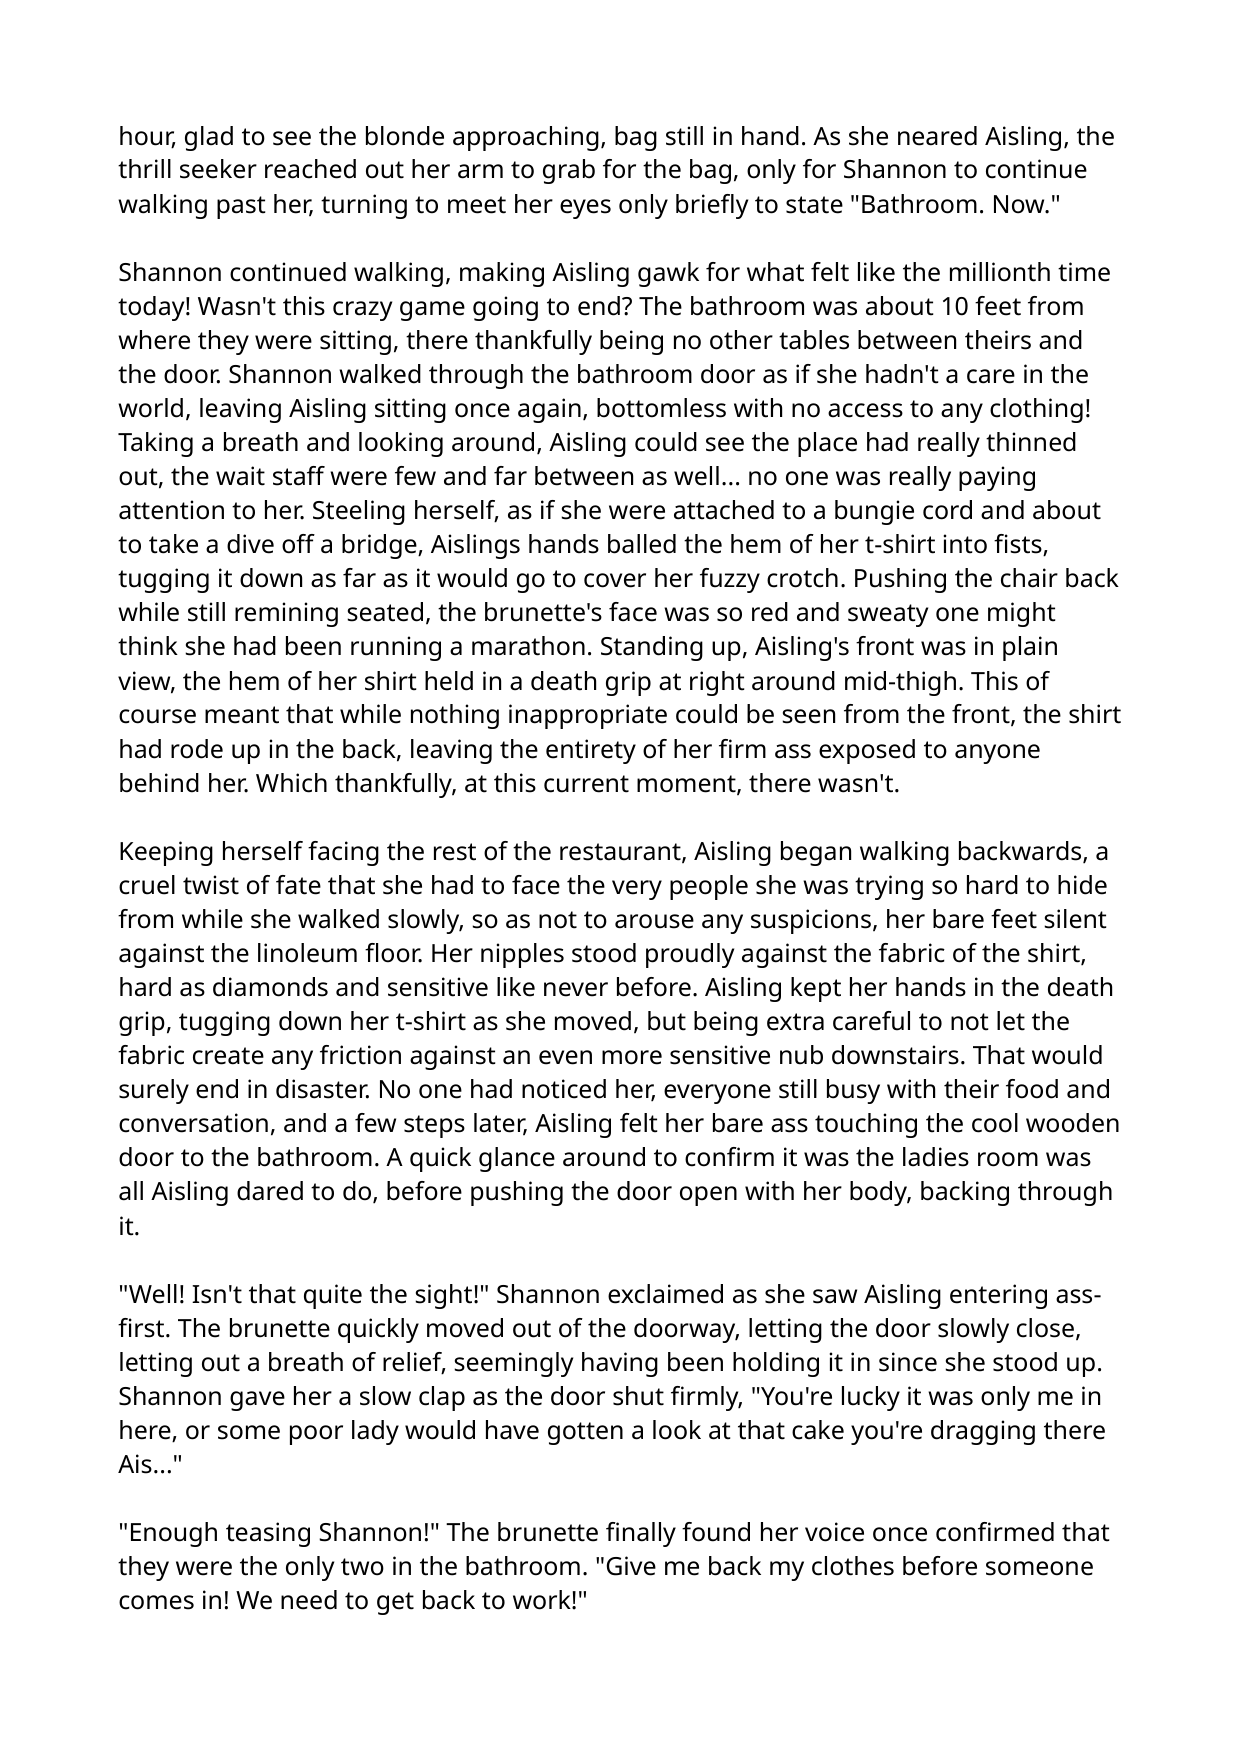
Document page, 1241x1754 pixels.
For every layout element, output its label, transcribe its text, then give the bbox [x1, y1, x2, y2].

text "Well! Isn't that quite the sight!" Shannon exclaimed as she saw Aisling entering ass-first. The brunette quickly moved out of the doorway, letting the door slowly close, letting out a breath of relief, seemingly having been holding it in since she stood up. Shannon gave her a slow clap as the door shut firmly, "You're lucky it was only me in here, or some poor lady would have gotten a look at that cake you're dragging there Ais..." [118, 1276, 1122, 1481]
text Keeping herself facing the rest of the restaurant, Aisling began walking backwards, a cruel twist of fate that she had to face the very people she was trying so hard to hide from while she walked slowly, so as not to arouse any suspicions, her bare feet silent against the linoleum floor. Her nipples stood proudly against the fabric of the shirt, hard as diamonds and sensitive like never before. Aisling kept her hands in the death grip, tugging down her t-shirt as she moved, but being extra careful to not let the fabric create any friction against an even more sensitive nub downstairs. That would surely end in disaster. No one had noticed her, everyone still busy with their food and conversation, and a few steps later, Aisling felt her bare ass touching the cool wooden door to the bathroom. A quick glance around to confirm it was the ladies room was all Aisling dared to do, before pushing the door open with her body, backing through it. [118, 833, 1122, 1242]
text Shannon continued walking, making Aisling gawk for what felt like the millionth time today! Wasn't this crazy game going to end? The bathroom was about 10 feet from where they were sitting, there thankfully being no other tables between theirs and the door. Shannon walked through the bathroom door as if she hadn't a care in the world, leaving Aisling sitting once again, bottomless with no access to any clothing! Taking a breath and looking around, Aisling could see the place had really thinned out, the wait staff were few and far between as well... no one was really paying attention to her. Steeling herself, as if she were attached to a bungie cord and about to take a dive off a bridge, Aislings hands balled the hem of her t-shirt into fists, tugging it down as far as it would go to cover her fuzzy crotch. Pushing the chair back while still remining seated, the brunette's face was so red and sweaty one might think she had been running a marathon. Standing up, Aisling's front was in plain view, the hem of her shirt held in a death grip at right around mid-thigh. This of course meant that while nothing inappropriate could be seen from the front, the shirt had rode up in the back, leaving the entirety of her firm ass exposed to anyone behind her. Which thankfully, at this current moment, there wasn't. [118, 254, 1122, 799]
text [118, 118, 1122, 220]
text "Enough teasing Shannon!" The brunette finally found her voice once confirmed that they were the only two in the bathroom. "Give me back my clothes before someone comes in! We need to get back to work!" [118, 1515, 1122, 1617]
